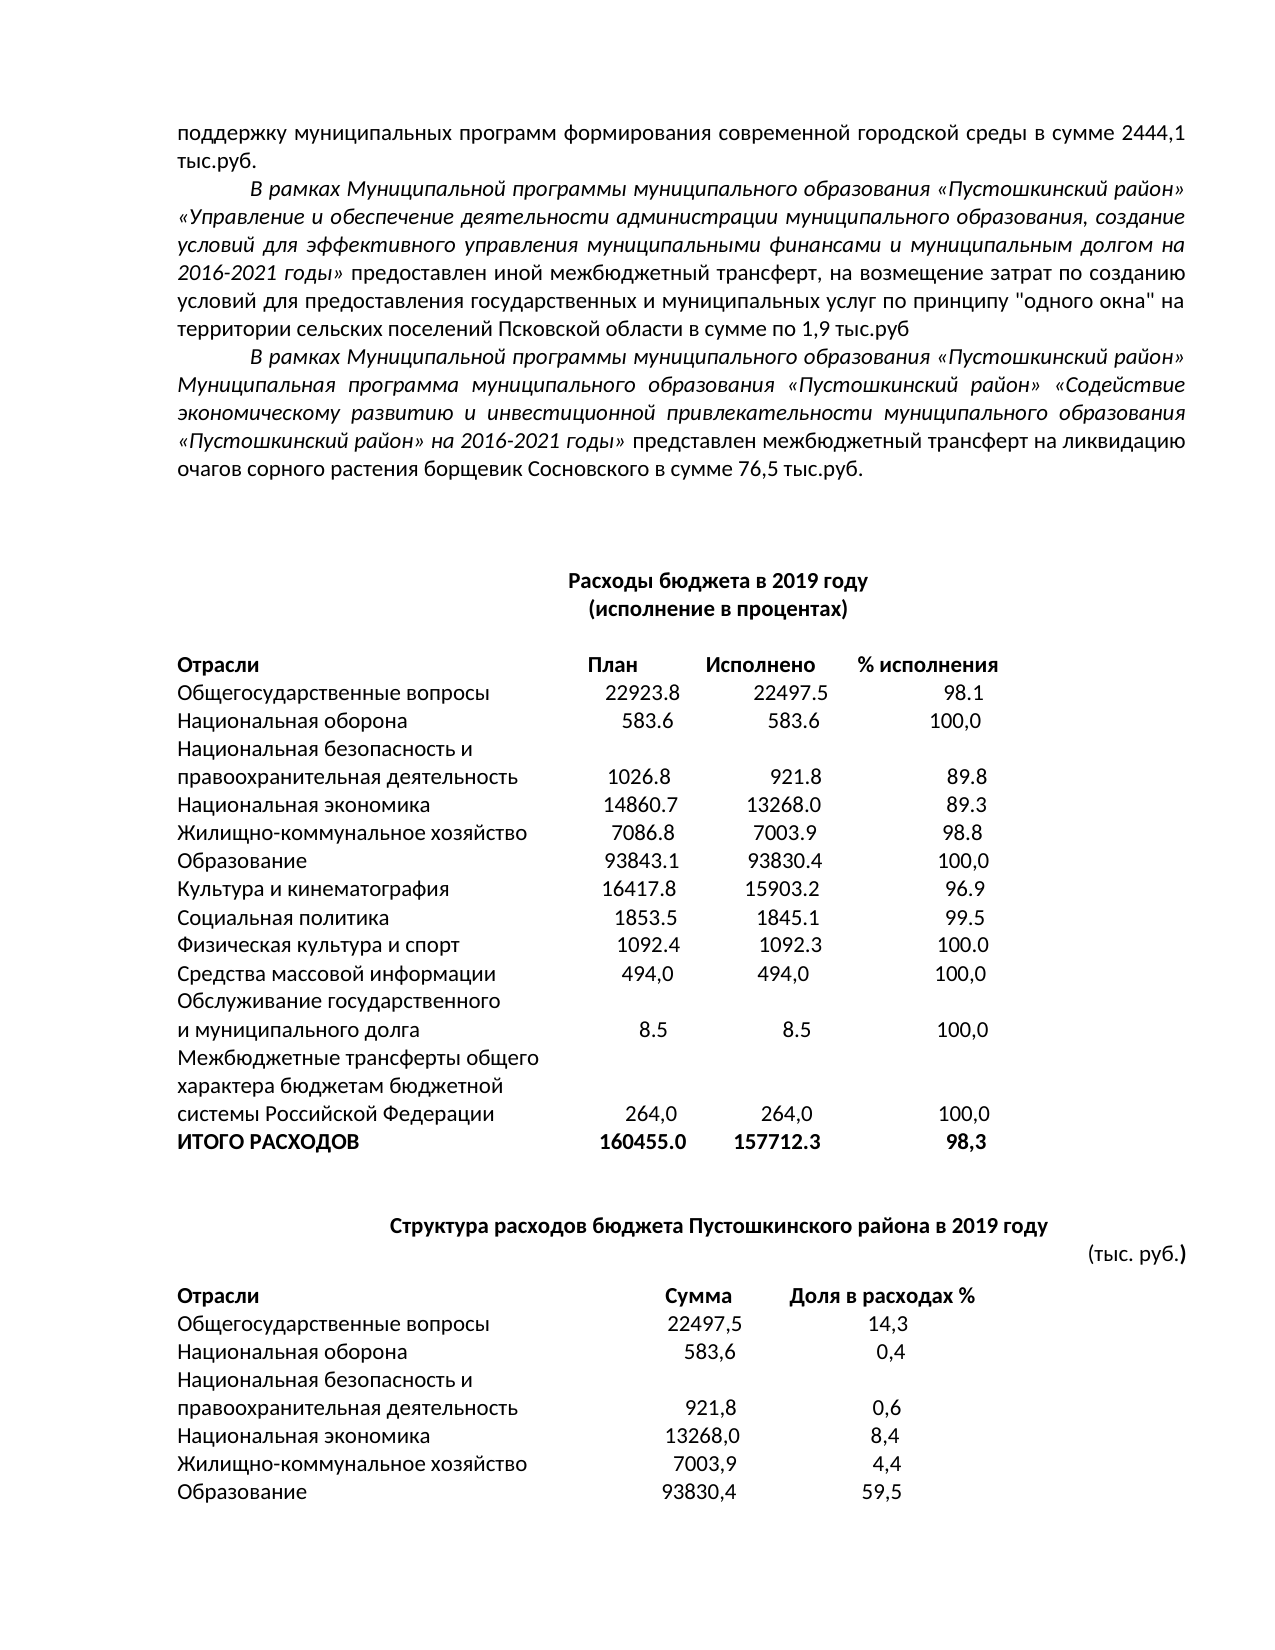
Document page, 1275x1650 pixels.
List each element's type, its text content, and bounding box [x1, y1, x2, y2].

text Обслуживание государственного [177, 987, 1186, 1015]
text ИТОГО РАСХОДОВ 160455.0 157712.3 98,3 [177, 1127, 1186, 1155]
text (тыс. руб.) [177, 1239, 1186, 1267]
text Средства массовой информации 494,0 494,0 100,0 [177, 959, 1186, 987]
text Культура и кинематография 16417.8 15903.2 96.9 [177, 874, 1186, 903]
text Отрасли План Исполнено % исполнения [177, 650, 1186, 678]
text Общегосударственные вопросы 22923.8 22497.5 98.1 [177, 678, 1186, 706]
text Образование 93843.1 93830.4 100,0 [177, 847, 1186, 874]
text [177, 118, 1186, 174]
text Жилищно-коммунальное хозяйство 7086.8 7003.9 98.8 [177, 818, 1186, 847]
text и муниципального долга 8.5 8.5 100,0 [177, 1015, 1186, 1043]
text Межбюджетные трансферты общего [177, 1043, 1186, 1071]
text Национальная экономика 13268,0 8,4 [177, 1421, 1186, 1449]
text Жилищно-коммунальное хозяйство 7003,9 4,4 [177, 1449, 1186, 1477]
text Образование 93830,4 59,5 [177, 1477, 1186, 1505]
text Национальная безопасность и [177, 734, 1186, 762]
text Отрасли Сумма Доля в расходах % [177, 1281, 1186, 1309]
text правоохранительная деятельность 1026.8 921.8 89.8 [177, 762, 1186, 791]
text характера бюджетам бюджетной [177, 1071, 1186, 1099]
text правоохранительная деятельность 921,8 0,6 [177, 1393, 1186, 1421]
text Национальная экономика 14860.7 13268.0 89.3 [177, 791, 1186, 818]
text В рамках Муниципальной программы муниципального образования «Пустошкинский район» «Управление и обеспечение деятельности администрации муниципального образования, создание условий для эффективного управления муниципальными финансами и муниципальным долгом на 2016-2021 годы» предоставлен иной межбюджетный трансферт, на возмещение затрат по созданию условий для предоставления государственных и муниципальных услуг по принципу "одного окна" на территории сельских поселений Псковской области в сумме по 1,9 тыс.руб [177, 174, 1186, 342]
text Социальная политика 1853.5 1845.1 99.5 [177, 903, 1186, 931]
text системы Российской Федерации 264,0 264,0 100,0 [177, 1099, 1186, 1127]
text Общегосударственные вопросы 22497,5 14,3 [177, 1309, 1186, 1337]
text Национальная оборона 583.6 583.6 100,0 [177, 706, 1186, 734]
text В рамках Муниципальной программы муниципального образования «Пустошкинский район» Муниципальная программа муниципального образования «Пустошкинский район» «Содействие экономическому развитию и инвестиционной привлекательности муниципального образования «Пустошкинский район» на 2016-2021 годы» представлен межбюджетный трансферт на ликвидацию очагов сорного растения борщевик Сосновского в сумме 76,5 тыс.руб. [177, 342, 1186, 482]
text Национальная безопасность и [177, 1365, 1186, 1393]
text Физическая культура и спорт 1092.4 1092.3 100.0 [177, 931, 1186, 959]
text Структура расходов бюджета Пустошкинского района в 2019 году [177, 1211, 1186, 1239]
text (исполнение в процентах) [177, 594, 1186, 622]
text Национальная оборона 583,6 0,4 [177, 1337, 1186, 1365]
text Расходы бюджета в 2019 году [177, 566, 1186, 594]
